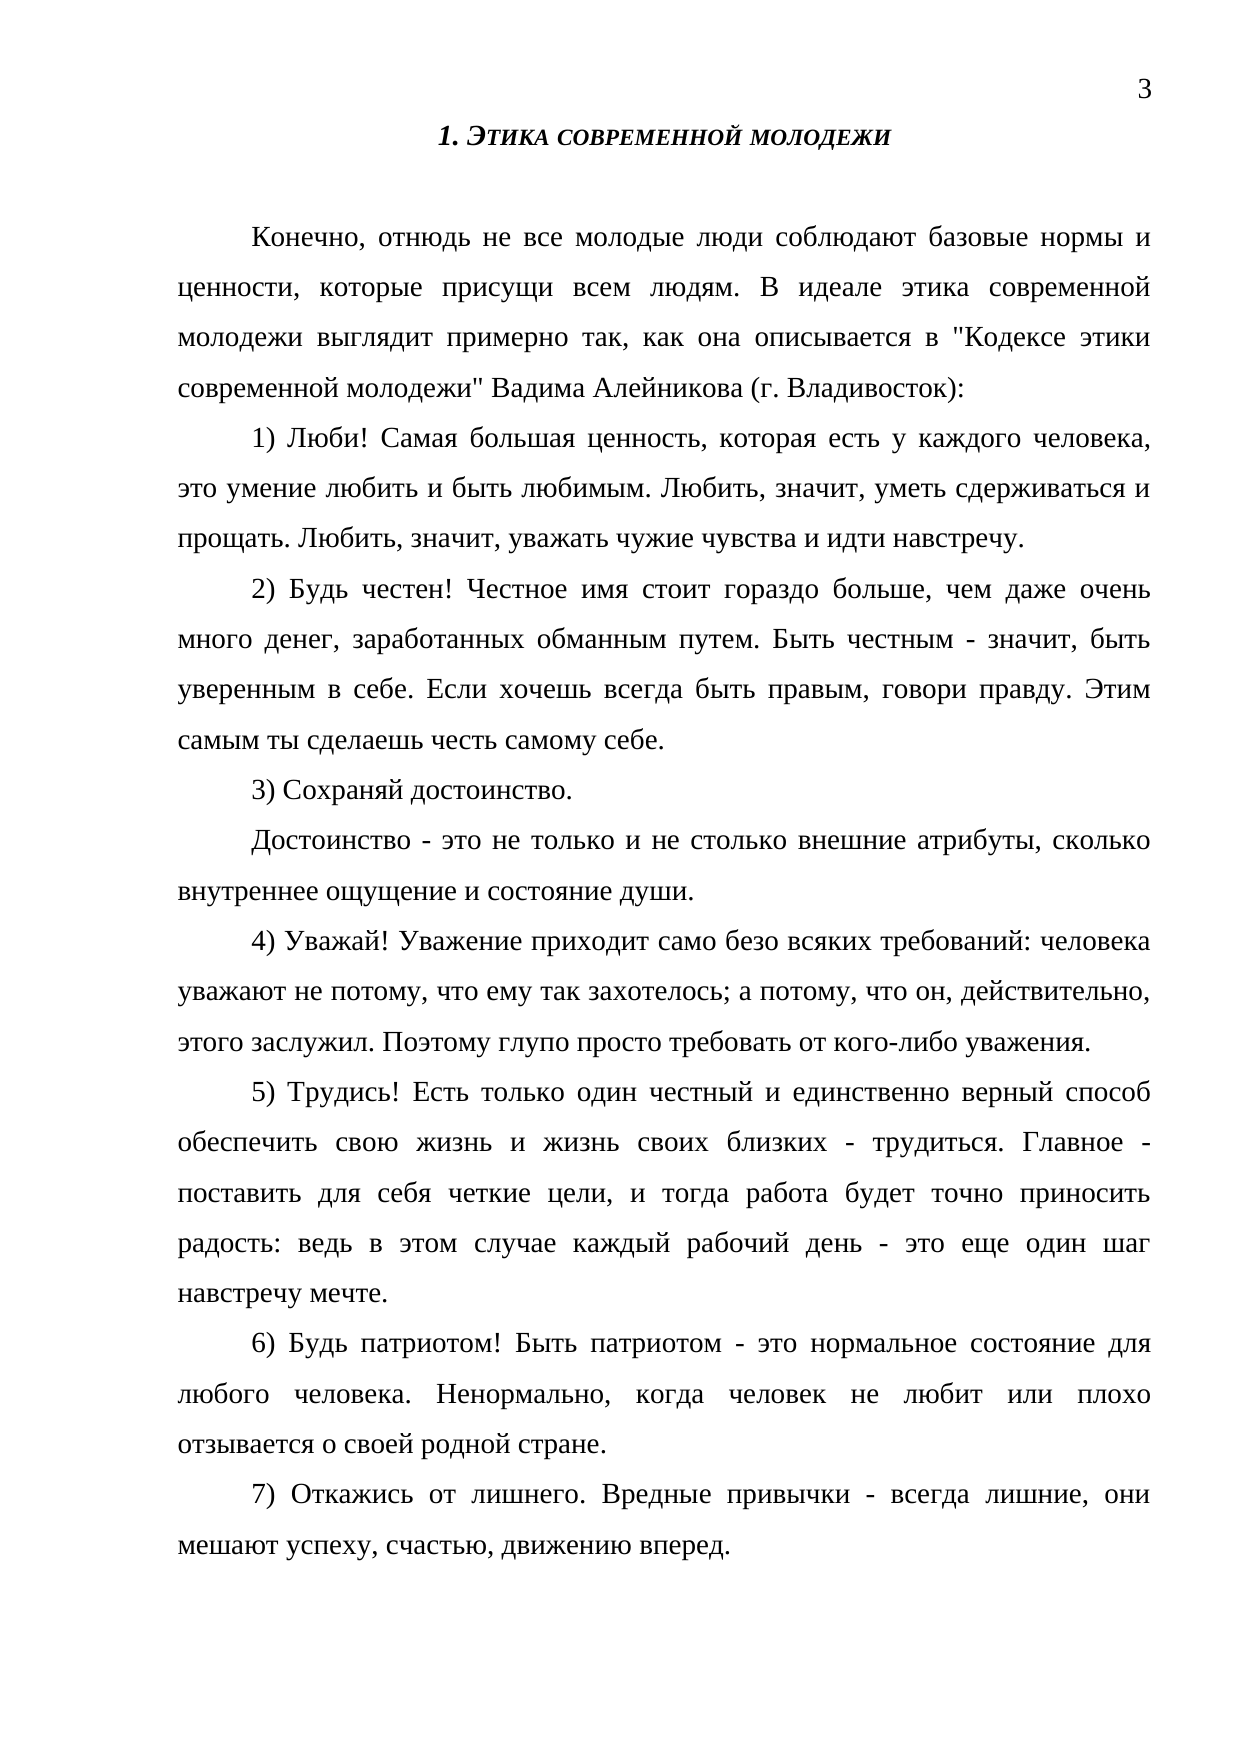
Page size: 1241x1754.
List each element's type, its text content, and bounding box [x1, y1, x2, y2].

text 7) Откажись от лишнего. Вредные привычки - всегда лишние, они мешают успеху, счастью, движению вперед. [177, 1477, 1152, 1560]
text Конечно, отнюдь не все молодые люди соблюдают базовые нормы и ценности, которые присущи всем людям. В идеале этика современной молодежи выглядит примерно так, как она описывается в "Кодексе этики современной молодежи" Вадима Алейникова (г. Владивосток): [177, 219, 1152, 403]
text 3) Сохраняй достоинство. [177, 772, 1152, 806]
text 2) Будь честен! Честное имя стоит гораздо больше, чем даже очень много денег, заработанных обманным путем. Быть честным - значит, быть уверенным в себе. Если хочешь всегда быть правым, говори правду. Этим самым ты сделаешь честь самому себе. [177, 571, 1152, 755]
text Достоинство - это не только и не столько внешние атрибуты, сколько внутреннее ощущение и состояние души. [177, 822, 1152, 906]
text 5) Трудись! Есть только один честный и единственно верный способ обеспечить свою жизнь и жизнь своих близких - трудиться. Главное - поставить для себя четкие цели, и тогда работа будет точно приносить радость: ведь в этом случае каждый рабочий день - это еще один шаг навстречу мечте. [177, 1074, 1152, 1309]
subtitle 1. Этика современной молодежи [177, 118, 1152, 152]
text 4) Уважай! Уважение приходит само безо всяких требований: человека уважают не потому, что ему так захотелось; а потому, что он, действительно, этого заслужил. Поэтому глупо просто требовать от кого-либо уважения. [177, 923, 1152, 1057]
text 1) Люби! Самая большая ценность, которая есть у каждого человека, это умение любить и быть любимым. Любить, значит, уметь сдерживаться и прощать. Любить, значит, уважать чужие чувства и идти навстречу. [177, 420, 1152, 554]
text 6) Будь патриотом! Быть патриотом - это нормальное состояние для любого человека. Ненормально, когда человек не любит или плохо отзывается о своей родной стране. [177, 1326, 1152, 1460]
